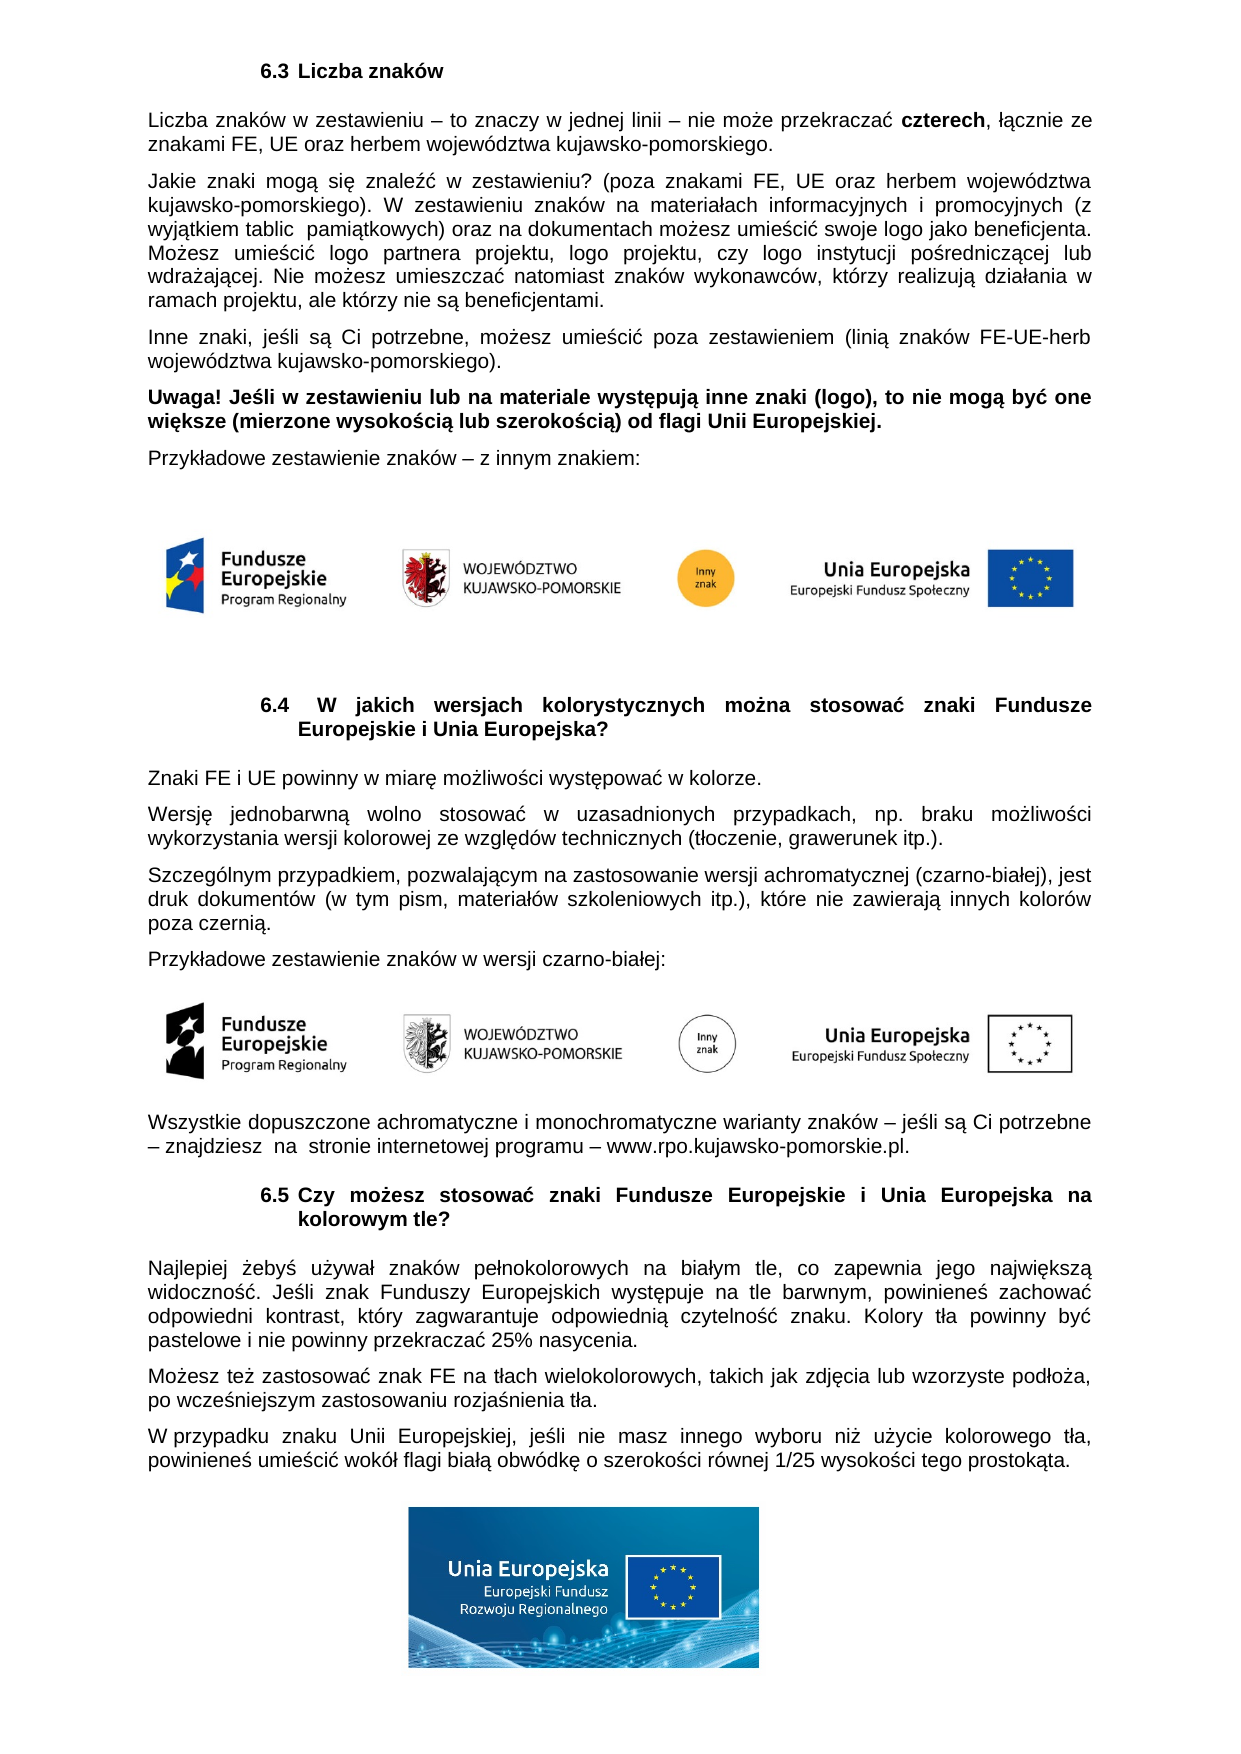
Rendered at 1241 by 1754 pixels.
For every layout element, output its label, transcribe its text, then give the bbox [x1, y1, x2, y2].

text Przykładowe zestawienie znaków – z innym znakiem: [148, 446, 1093, 469]
text Inne znaki, jeśli są Ci potrzebne, możesz umieścić poza zestawieniem (linią znaków FE-UE-herb województwa kujawsko-pomorskiego). [148, 325, 1093, 373]
list W jakich wersjach kolorystycznych można stosować znaki Fundusze Europejskie i Unia Europejska? [260, 693, 1093, 741]
picture [401, 1501, 767, 1676]
list Liczba znaków [260, 59, 1093, 83]
text Jakie znaki mogą się znaleźć w zestawieniu? (poza znakami FE, UE oraz herbem województwa kujawsko-pomorskiego). W zestawieniu znaków na materiałach informacyjnych i promocyjnych (z wyjątkiem tablic pamiątkowych) oraz na dokumentach możesz umieścić swoje logo jako beneficjenta. Możesz umieścić logo partnera projektu, logo projektu, czy logo instytucji pośredniczącej lub wdrażającej. Nie możesz umieszczać natomiast znaków wykonawców, którzy realizują działania w ramach projektu, ale którzy nie są beneficjentami. [148, 168, 1093, 312]
text Wersję jednobarwną wolno stosować w uzasadnionych przypadkach, np. braku możliwości wykorzystania wersji kolorowej ze względów technicznych (tłoczenie, grawerunek itp.). [148, 802, 1093, 850]
text Wszystkie dopuszczone achromatyczne i monochromatyczne warianty znaków – jeśli są Ci potrzebne – znajdziesz na stronie internetowej programu – www.rpo.kujawsko-pomorskie.pl. [148, 1110, 1093, 1158]
text Możesz też zastosować znak FE na tłach wielokolorowych, takich jak zdjęcia lub wzorzyste podłoża, po wcześniejszym zastosowaniu rozjaśnienia tła. [148, 1364, 1093, 1412]
text Przykładowe zestawienie znaków w wersji czarno-białej: [148, 947, 1093, 971]
text Najlepiej żebyś używał znaków pełnokolorowych na białym tle, co zapewnia jego największą widoczność. Jeśli znak Funduszy Europejskich występuje na tle barwnym, powinieneś zachować odpowiedni kontrast, który zagwarantuje odpowiednią czytelność znaku. Kolory tła powinny być pastelowe i nie powinny przekraczać 25% nasycenia. [148, 1256, 1093, 1351]
text Znaki FE i UE powinny w miarę możliwości występować w kolorze. [148, 766, 1093, 789]
list Czy możesz stosować znaki Fundusze Europejskie i Unia Europejska na kolorowym tle? [260, 1183, 1093, 1231]
picture [147, 983, 1091, 1098]
text Szczególnym przypadkiem, pozwalającym na zastosowanie wersji achromatycznej (czarno-białej), jest druk dokumentów (w tym pism, materiałów szkoleniowych itp.), które nie zawierają innych kolorów poza czernią. [148, 862, 1093, 934]
picture [147, 518, 1092, 632]
text Uwaga! Jeśli w zestawieniu lub na materiale występują inne znaki (logo), to nie mogą być one większe (mierzone wysokością lub szerokością) od flagi Unii Europejskiej. [148, 385, 1093, 433]
text W przypadku znaku Unii Europejskiej, jeśli nie masz innego wyboru niż użycie kolorowego tła, powinieneś umieścić wokół flagi białą obwódkę o szerokości równej 1/25 wysokości tego prostokąta. [148, 1424, 1093, 1472]
text Liczba znaków w zestawieniu – to znaczy w jednej linii – nie może przekraczać czterech, łącznie ze znakami FE, UE oraz herbem województwa kujawsko-pomorskiego. [148, 108, 1093, 156]
